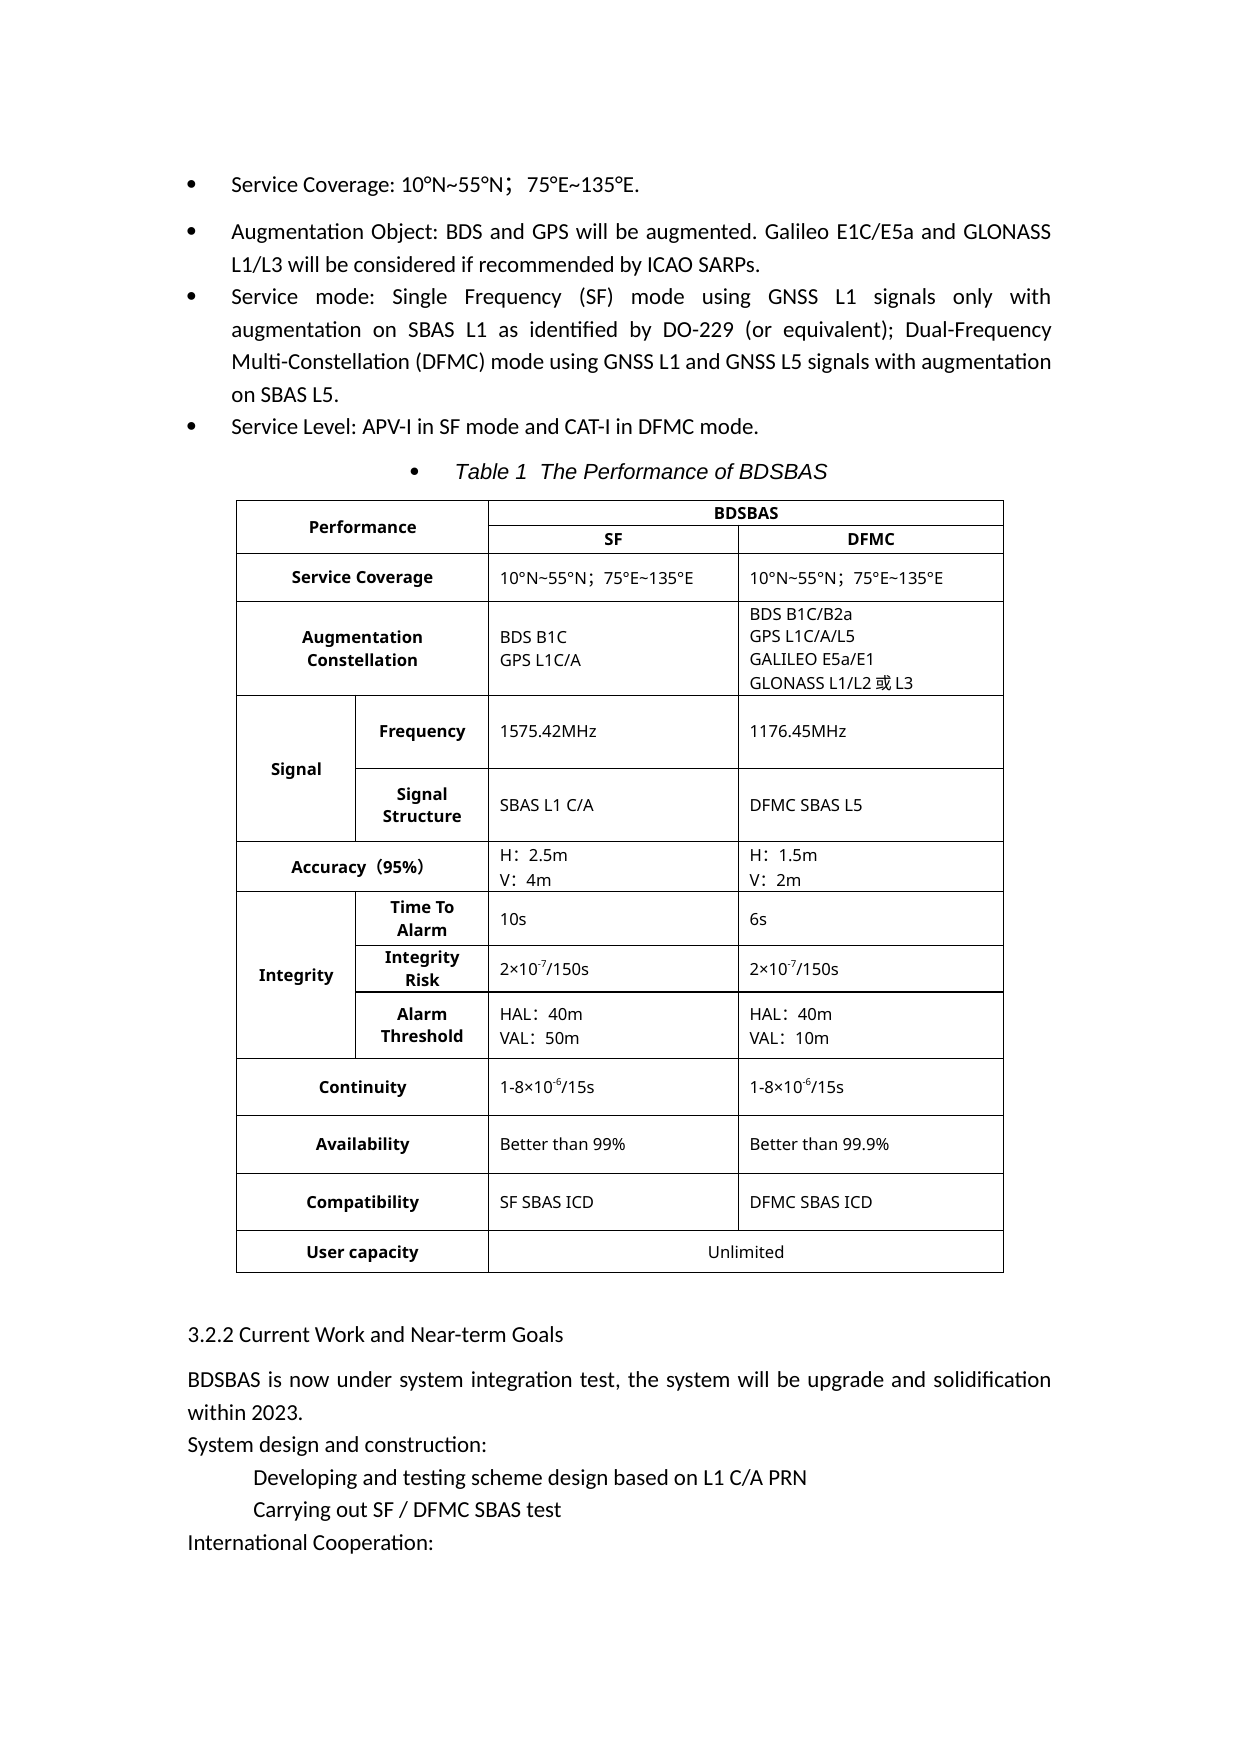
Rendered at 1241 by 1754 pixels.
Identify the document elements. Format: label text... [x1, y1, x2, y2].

table_cell BDS B1C/B2a GPS L1C/A/L5 GALILEO E5a/E1 GLONASS L1/L2或L3 [739, 602, 1003, 694]
text 3.2.2 Current Work and Near-term Goals [187, 1318, 1053, 1351]
table_cell 1575.42MHz [489, 696, 738, 767]
table_cell H：2.5m V：4m [489, 842, 738, 891]
text Carrying out SF / DFMC SBAS test [253, 1493, 1053, 1526]
table_cell Frequency [356, 696, 488, 767]
text BDSBAS is now under system integration test, the system will be upgrade and solidification within 2023. [187, 1363, 1053, 1428]
table_cell Alarm Threshold [356, 993, 488, 1057]
table_cell 2×10-7/150s [489, 946, 738, 991]
table_cell 10s [489, 892, 738, 945]
table_cell Augmentation Constellation [237, 602, 488, 694]
table_cell DFMC [739, 526, 1003, 552]
table_cell Service Coverage [237, 554, 488, 601]
table_cell DFMC SBAS L5 [739, 769, 1003, 841]
text System design and construction: [187, 1428, 1053, 1461]
table_cell Time To Alarm [356, 892, 488, 945]
table_cell User capacity [237, 1231, 488, 1272]
text Developing and testing scheme design based on L1 C/A PRN [253, 1461, 1053, 1493]
table_cell Better than 99% [489, 1116, 738, 1173]
list Augmentation Object: BDS and GPS will be augmented. Galileo E1C/E5a and GLONASS L1/L3 will be considered if recommended by ICAO SARPs. [187, 215, 1053, 280]
table_cell Availability [237, 1116, 488, 1173]
table_cell 2×10-7/150s [739, 946, 1003, 991]
table_cell 1176.45MHz [739, 696, 1003, 767]
table_cell 6s [739, 892, 1003, 945]
table_cell Better than 99.9% [739, 1116, 1003, 1173]
table_header Performance [237, 501, 488, 552]
table_cell BDS B1C GPS L1C/A [489, 602, 738, 694]
list Service Coverage: 10°N~55°N；75°E~135°E. [187, 150, 1053, 215]
table_cell Continuity [237, 1059, 488, 1115]
table_cell HAL：40m VAL：10m [739, 993, 1003, 1057]
table_cell 1-8×10-6/15s [739, 1059, 1003, 1115]
table_cell Signal Structure [356, 769, 488, 841]
table_cell SBAS L1 C/A [489, 769, 738, 841]
table_cell SF SBAS ICD [489, 1174, 738, 1230]
table_cell H：1.5m V：2m [739, 842, 1003, 891]
list Service mode: Single Frequency (SF) mode using GNSS L1 signals only with augmentation on SBAS L1 as identified by DO-229 (or equivalent); Dual-Frequency Multi-Constellation (DFMC) mode using GNSS L1 and GNSS L5 signals with augmentation on SBAS L5. [187, 280, 1053, 410]
table_cell SF [489, 526, 738, 552]
table_cell 1-8×10-6/15s [489, 1059, 738, 1115]
table_cell Compatibility [237, 1174, 488, 1230]
list Table 1 The Performance of BDSBAS [187, 455, 1053, 487]
table_cell DFMC SBAS ICD [739, 1174, 1003, 1230]
table_cell Unlimited [489, 1231, 1003, 1272]
list Service Level: APV-I in SF mode and CAT-I in DFMC mode. [187, 410, 1053, 442]
text International Cooperation: [187, 1526, 1053, 1558]
table_header BDSBAS [489, 501, 1003, 524]
table_cell Accuracy（95%） [237, 842, 488, 891]
table_cell Integrity [237, 892, 355, 1057]
table_cell HAL：40m VAL：50m [489, 993, 738, 1057]
table_cell Integrity Risk [356, 946, 488, 991]
table_cell 10°N~55°N；75°E~135°E [739, 554, 1003, 601]
table_cell Signal [237, 696, 355, 841]
table_cell 10°N~55°N；75°E~135°E [489, 554, 738, 601]
